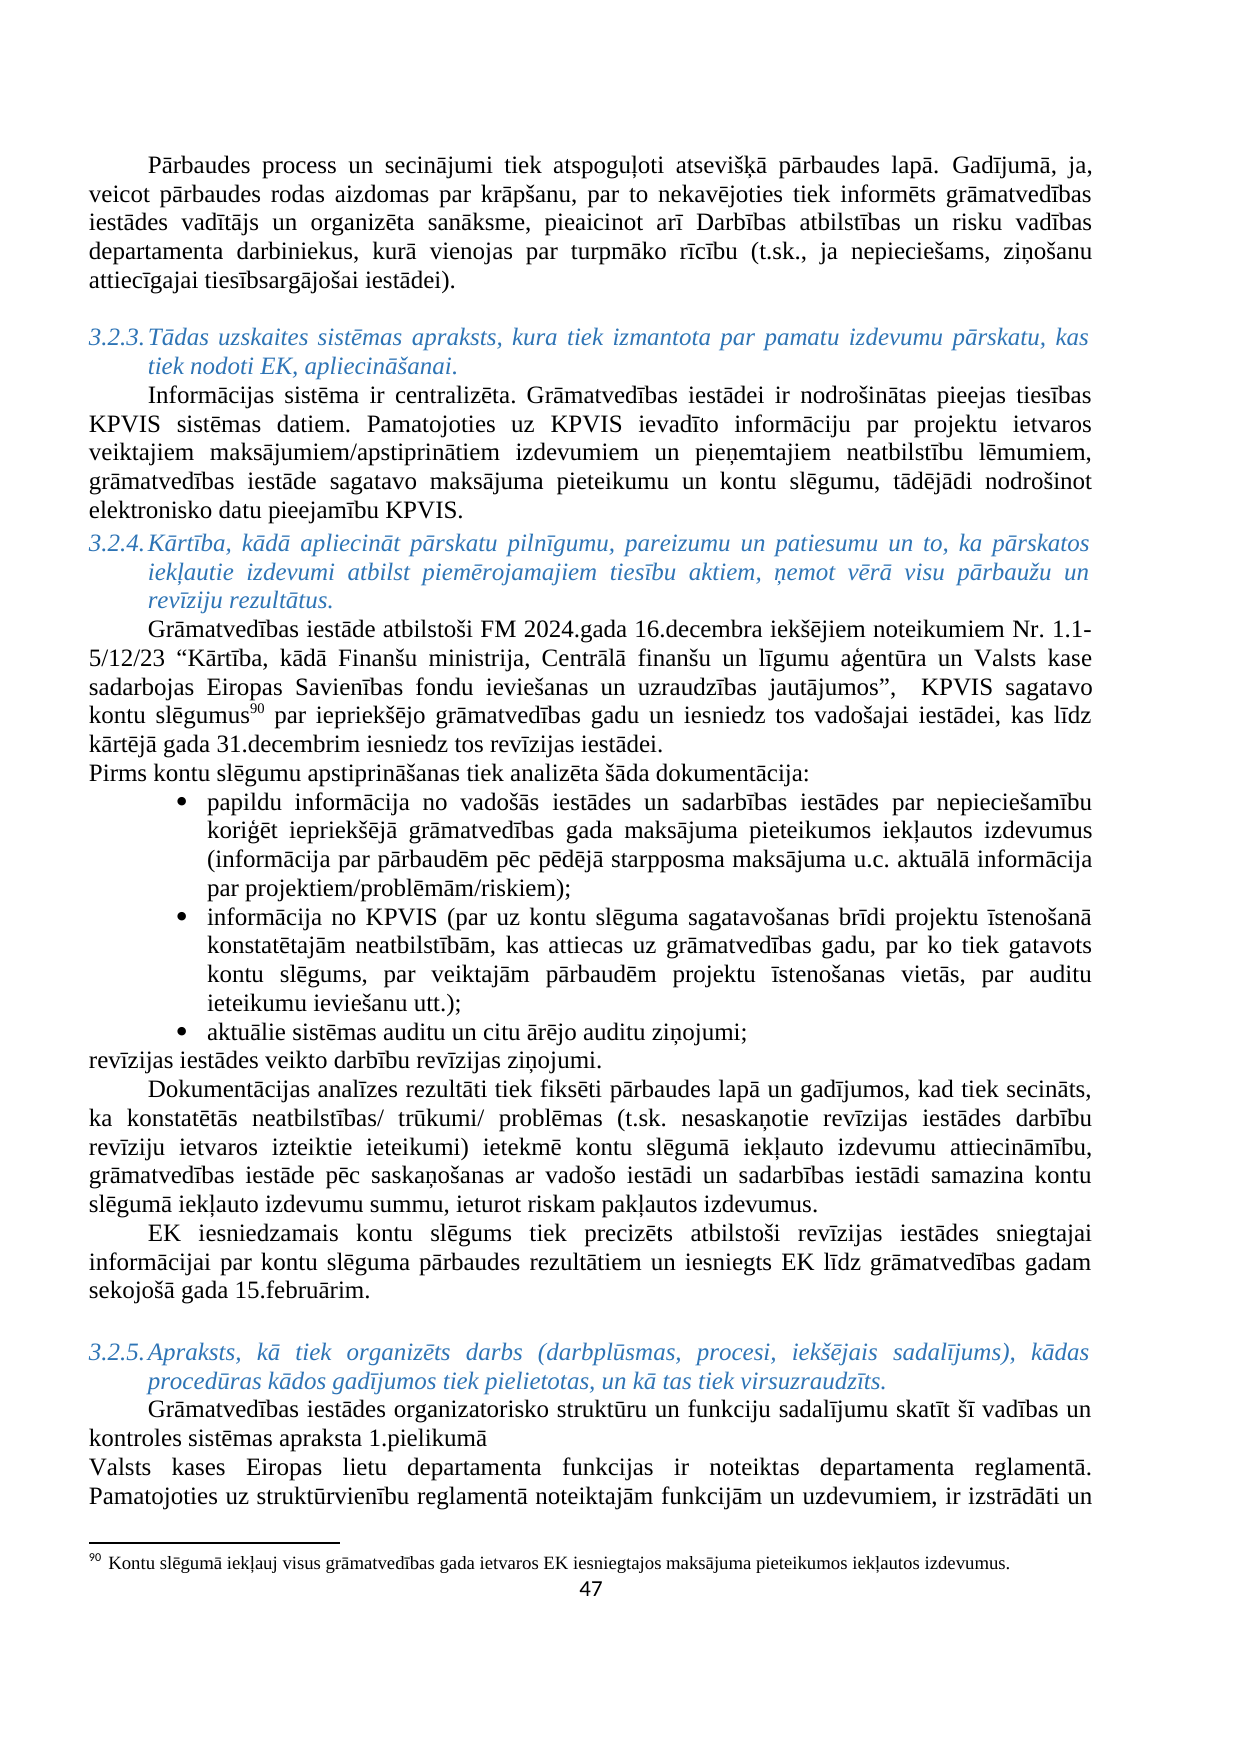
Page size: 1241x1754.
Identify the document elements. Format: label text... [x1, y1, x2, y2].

text Pārbaudes process un secinājumi tiek atspoguļoti atsevišķā pārbaudes lapā. Gadījumā, ja, veicot pārbaudes rodas aizdomas par krāpšanu, par to nekavējoties tiek informēts grāmatvedības iestādes vadītājs un organizēta sanāksme, pieaicinot arī Darbības atbilstības un risku vadības departamenta darbiniekus, kurā vienojas par turpmāko rīcību (t.sk., ja nepieciešams, ziņošanu attiecīgajai tiesībsargājošai iestādei). [89, 150, 1093, 294]
text Dokumentācijas analīzes rezultāti tiek fiksēti pārbaudes lapā un gadījumos, kad tiek secināts, ka konstatētās neatbilstības/ trūkumi/ problēmas (t.sk. nesaskaņotie revīzijas iestādes darbību revīziju ietvaros izteiktie ieteikumi) ietekmē kontu slēgumā iekļauto izdevumu attiecināmību, grāmatvedības iestāde pēc saskaņošanas ar vadošo iestādi un sadarbības iestādi samazina kontu slēgumā iekļauto izdevumu summu, ieturot riskam pakļautos izdevumus. [89, 1074, 1093, 1218]
text Grāmatvedības iestāde atbilstoši FM 2024.gada 16.decembra iekšējiem noteikumiem Nr. 1.1-5/12/23 “Kārtība, kādā Finanšu ministrija, Centrālā finanšu un līgumu aģentūra un Valsts kase sadarbojas Eiropas Savienības fondu ieviešanas un uzraudzības jautājumos”, KPVIS sagatavo kontu slēgumus par iepriekšējo grāmatvedības gadu un iesniedz tos vadošajai iestādei, kas līdz kārtējā gada 31.decembrim iesniedz tos revīzijas iestādei. [89, 614, 1093, 758]
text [89, 1452, 1093, 1509]
text revīzijas iestādes veikto darbību revīzijas ziņojumi. [89, 1045, 1093, 1074]
text Grāmatvedības iestādes organizatorisko struktūru un funkciju sadalījumu skatīt šī vadības un kontroles sistēmas apraksta 1.pielikumā [89, 1394, 1093, 1452]
list Informācijas sistēma ir centralizēta. Grāmatvedības iestādei ir nodrošinātas pieejas tiesības KPVIS sistēmas datiem. Pamatojoties uz KPVIS ievadīto informāciju par projektu ietvaros veiktajiem maksājumiem/apstiprinātiem izdevumiem un pieņemtajiem neatbilstību lēmumiem, grāmatvedības iestāde sagatavo maksājuma pieteikumu un kontu slēgumu, tādējādi nodrošinot elektronisko datu pieejamību KPVIS. [89, 380, 1093, 524]
subtitle Apraksts, kā tiek organizēts darbs (darbplūsmas, procesi, iekšējais sadalījums), kādas procedūras kādos gadījumos tiek pielietotas, un kā tas tiek virsuzraudzīts. [89, 1337, 1093, 1394]
list papildu informācija no vadošās iestādes un sadarbības iestādes par nepieciešamību koriģēt iepriekšējā grāmatvedības gada maksājuma pieteikumos iekļautos izdevumus (informācija par pārbaudēm pēc pēdējā starpposma maksājuma u.c. aktuālā informācija par projektiem/problēmām/riskiem); [177, 787, 1093, 902]
subtitle 3.2.4. Kārtība, kādā apliecināt pārskatu pilnīgumu, pareizumu un patiesumu un to, ka pārskatos iekļautie izdevumi atbilst piemērojamajiem tiesību aktiem, ņemot vērā visu pārbaužu un revīziju rezultātus. [89, 528, 1093, 614]
list aktuālie sistēmas auditu un citu ārējo auditu ziņojumi; [177, 1017, 1093, 1045]
subtitle 3.2.3. Tādas uzskaites sistēmas apraksts, kura tiek izmantota par pamatu izdevumu pārskatu, kas tiek nodoti EK, apliecināšanai. [89, 322, 1093, 380]
text EK iesniedzamais kontu slēgums tiek precizēts atbilstoši revīzijas iestādes sniegtajai informācijai par kontu slēguma pārbaudes rezultātiem un iesniegts EK līdz grāmatvedības gadam sekojošā gada 15.februārim. [89, 1218, 1093, 1304]
text Pirms kontu slēgumu apstiprināšanas tiek analizēta šāda dokumentācija: [89, 758, 1093, 787]
list informācija no KPVIS (par uz kontu slēguma sagatavošanas brīdi projektu īstenošanā konstatētajām neatbilstībām, kas attiecas uz grāmatvedības gadu, par ko tiek gatavots kontu slēgums, par veiktajām pārbaudēm projektu īstenošanas vietās, par auditu ieteikumu ieviešanu utt.); [177, 902, 1093, 1017]
